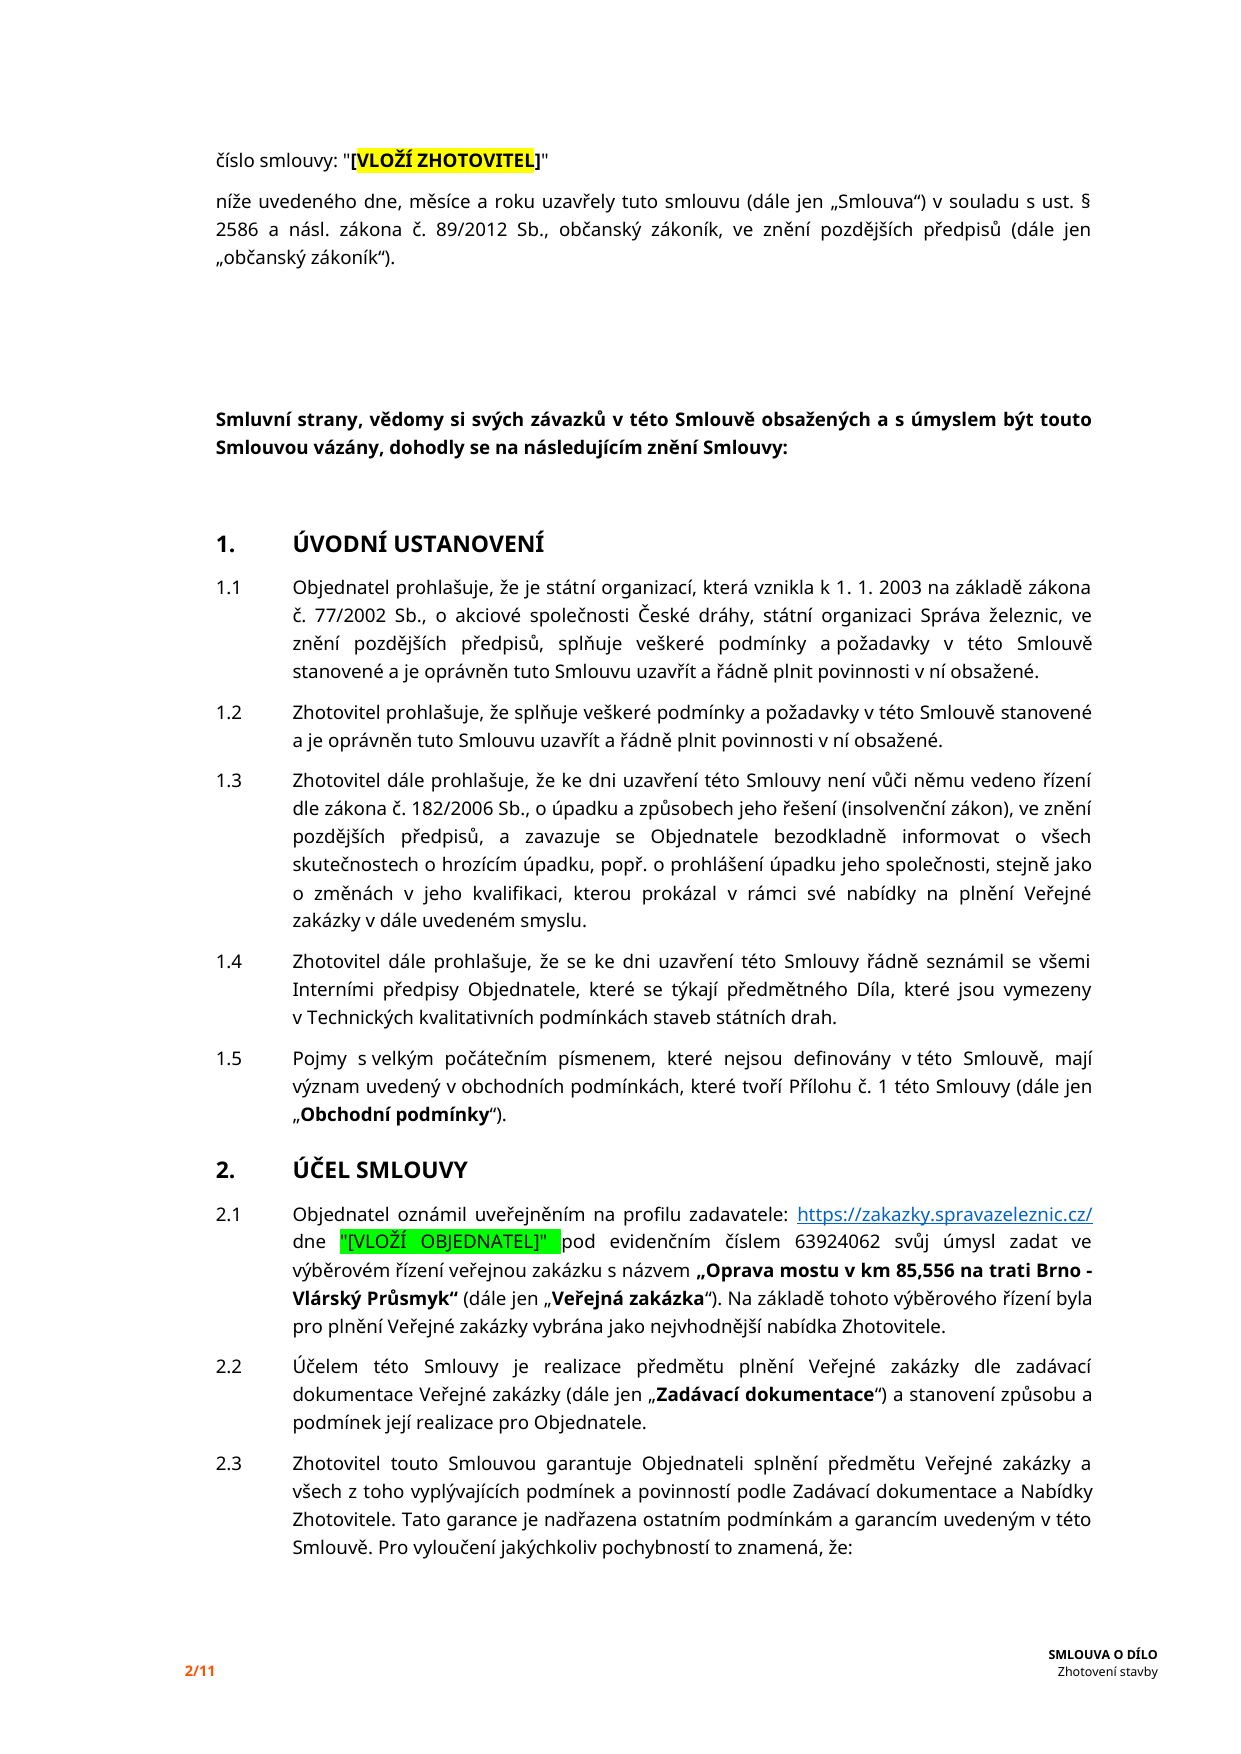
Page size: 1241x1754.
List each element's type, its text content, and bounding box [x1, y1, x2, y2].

text Zhotovitel prohlašuje, že splňuje veškeré podmínky a požadavky v této Smlouvě stanovené a je oprávněn tuto Smlouvu uzavřít a řádně plnit povinnosti v ní obsažené. [216, 699, 1093, 753]
text Objednatel oznámil uveřejněním na profilu zadavatele: https://zakazky.spravazeleznic.cz/ dne pod evidenčním číslem 63924062 svůj úmysl zadat ve výběrovém řízení veřejnou zakázku s názvem „Oprava mostu v km 85,556 na trati Brno - Vlárský Průsmyk“ (dále jen „Veřejná zakázka“). Na základě tohoto výběrového řízení byla pro plnění Veřejné zakázky vybrána jako nejvhodnější nabídka Zhotovitele. [216, 1201, 1093, 1338]
text ÚČEL SMLOUVY [216, 1154, 1093, 1185]
text Účelem této Smlouvy je realizace předmětu plnění Veřejné zakázky dle zadávací dokumentace Veřejné zakázky (dále jen „Zadávací dokumentace“) a stanovení způsobu a podmínek její realizace pro Objednatele. [216, 1353, 1093, 1435]
text Objednatel prohlašuje, že je státní organizací, která vznikla k 1. 1. 2003 na základě zákona č. 77/2002 Sb., o akciové společnosti České dráhy, státní organizaci Správa železnic, ve znění pozdějších předpisů, splňuje veškeré podmínky a požadavky v této Smlouvě stanovené a je oprávněn tuto Smlouvu uzavřít a řádně plnit povinnosti v ní obsažené. [216, 574, 1093, 684]
text Zhotovitel touto Smlouvou garantuje Objednateli splnění předmětu Veřejné zakázky a všech z toho vyplývajících podmínek a povinností podle Zadávací dokumentace a Nabídky Zhotovitele. Tato garance je nadřazena ostatním podmínkám a garancím uvedeným v této Smlouvě. Pro vyloučení jakýchkoliv pochybností to znamená, že: [216, 1450, 1093, 1559]
text Zhotovitel dále prohlašuje, že ke dni uzavření této Smlouvy není vůči němu vedeno řízení dle zákona č. 182/2006 Sb., o úpadku a způsobech jeho řešení (insolvenční zákon), ve znění pozdějších předpisů, a zavazuje se Objednatele bezodkladně informovat o všech skutečnostech o hrozícím úpadku, popř. o prohlášení úpadku jeho společnosti, stejně jako o změnách v jeho kvalifikaci, kterou prokázal v rámci své nabídky na plnění Veřejné zakázky v dále uvedeném smyslu. [216, 768, 1093, 933]
text níže uvedeného dne, měsíce a roku uzavřely tuto smlouvu (dále jen „Smlouva“) v souladu s ust. § 2586 a násl. zákona č. 89/2012 Sb., občanský zákoník, ve znění pozdějších předpisů (dále jen „občanský zákoník“). [216, 188, 1093, 269]
text Zhotovitel dále prohlašuje, že se ke dni uzavření této Smlouvy řádně seznámil se všemi Interními předpisy Objednatele, které se týkají předmětného Díla, které jsou vymezeny v Technických kvalitativních podmínkách staveb státních drah. [216, 948, 1093, 1030]
text číslo smlouvy: "[VLOŽÍ ZHOTOVITEL]" [216, 147, 1093, 173]
text Pojmy s velkým počátečním písmenem, které nejsou definovány v této Smlouvě, mají význam uvedený v obchodních podmínkách, které tvoří Přílohu č. 1 této Smlouvy (dále jen „Obchodní podmínky“). [216, 1045, 1093, 1126]
text Smluvní strany, vědomy si svých závazků v této Smlouvě obsažených a s úmyslem být touto Smlouvou vázány, dohodly se na následujícím znění Smlouvy: [216, 406, 1093, 460]
text ÚVODNÍ USTANOVENÍ [216, 528, 1093, 559]
